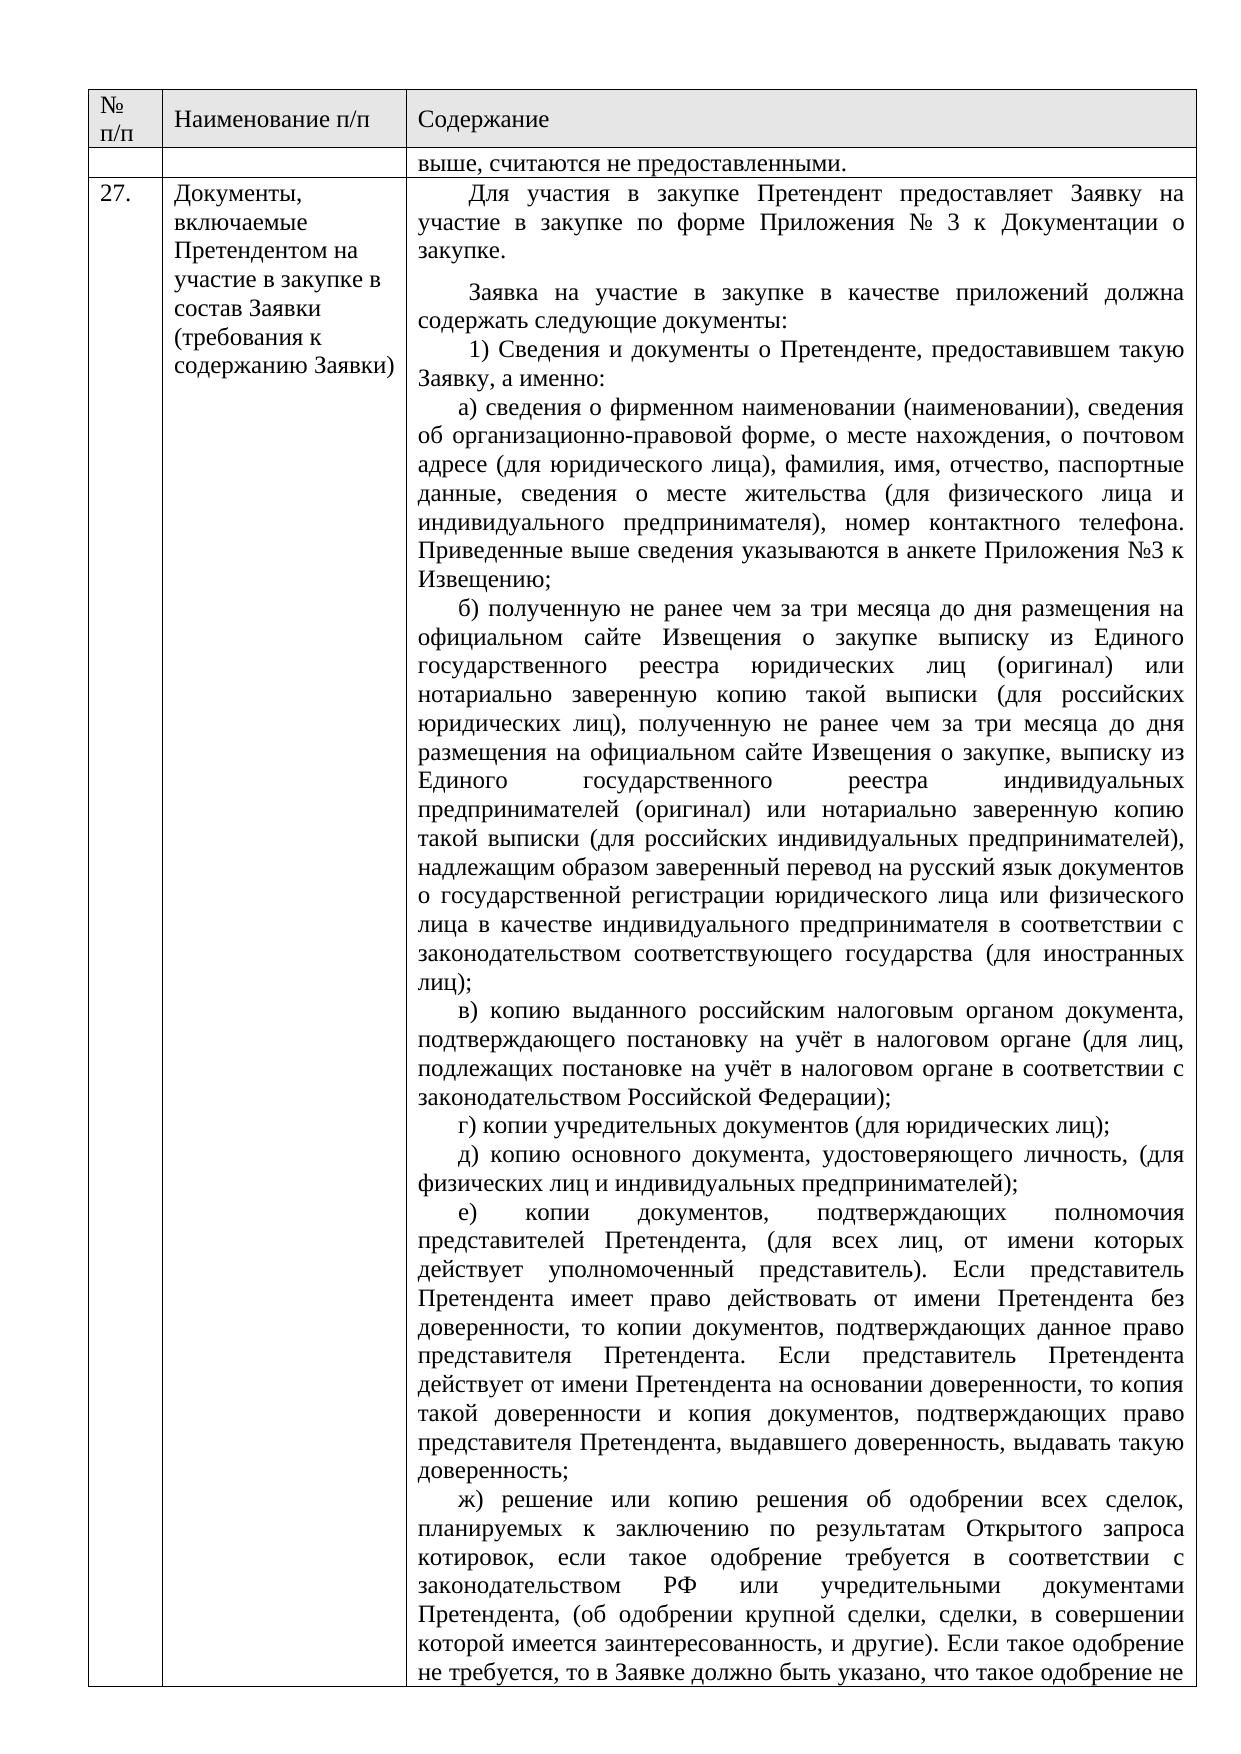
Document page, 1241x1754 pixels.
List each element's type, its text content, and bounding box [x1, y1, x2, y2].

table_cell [163, 178, 406, 1686]
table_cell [407, 148, 1196, 177]
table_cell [163, 148, 406, 177]
table_header № п/п [89, 90, 162, 147]
table_cell [89, 178, 162, 1686]
table_header Содержание [407, 90, 1196, 147]
table_cell [89, 148, 162, 177]
table_header Наименование п/п [163, 90, 406, 147]
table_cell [407, 178, 1196, 1686]
